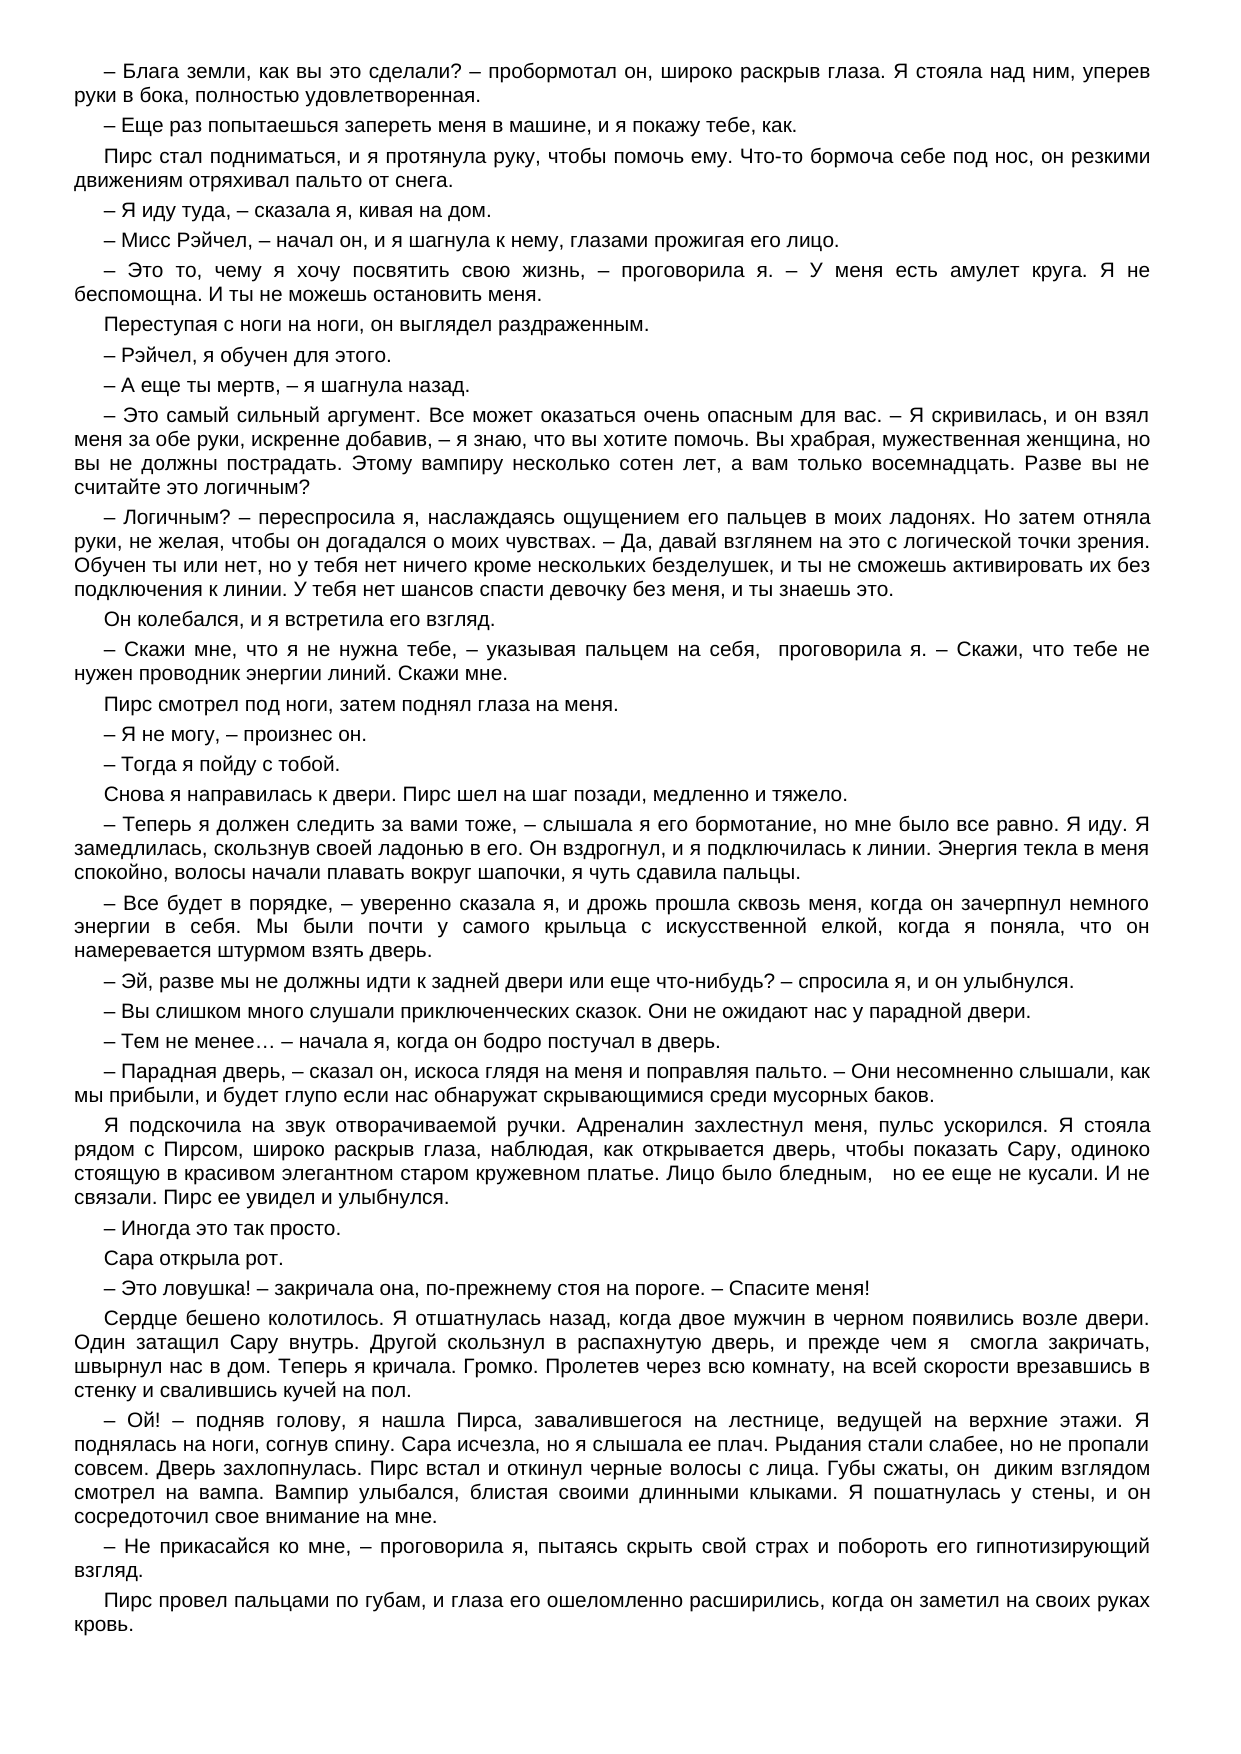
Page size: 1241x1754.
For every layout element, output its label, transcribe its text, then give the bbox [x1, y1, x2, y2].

text Снова я направилась к двери. Пирс шел на шаг позади, медленно и тяжело. [74, 782, 1152, 806]
text – Тем не менее… – начала я, когда он бодро постучал в дверь. [74, 1029, 1152, 1053]
text – Это то, чему я хочу посвятить свою жизнь, – проговорила я. – У меня есть амулет круга. Я не беспомощна. И ты не можешь остановить меня. [74, 258, 1152, 306]
text – Вы слишком много слушали приключенческих сказок. Они не ожидают нас у парадной двери. [74, 999, 1152, 1023]
text – Это ловушка! – закричала она, по-прежнему стоя на пороге. – Спасите меня! [74, 1276, 1152, 1300]
text – Еще раз попытаешься запереть меня в машине, и я покажу тебе, как. [74, 113, 1152, 137]
text – Эй, разве мы не должны идти к задней двери или еще что-нибудь? – спросила я, и он улыбнулся. [74, 968, 1152, 992]
text – Блага земли, как вы это сделали? – пробормотал он, широко раскрыв глаза. Я стояла над ним, уперев руки в бока, полностью удовлетворенная. [74, 59, 1152, 107]
text – Тогда я пойду с тобой. [74, 752, 1152, 776]
text – Иногда это так просто. [74, 1215, 1152, 1239]
text – Парадная дверь, – сказал он, искоса глядя на меня и поправляя пальто. – Они несомненно слышали, как мы прибыли, и будет глупо если нас обнаружат скрывающимися среди мусорных баков. [74, 1059, 1152, 1107]
text Он колебался, и я встретила его взгляд. [74, 607, 1152, 631]
text Пирс смотрел под ноги, затем поднял глаза на меня. [74, 691, 1152, 715]
text – Я не могу, – произнес он. [74, 722, 1152, 746]
text – Логичным? – переспросила я, наслаждаясь ощущением его пальцев в моих ладонях. Но затем отняла руки, не желая, чтобы он догадался о моих чувствах. – Да, давай взглянем на это с логической точки зрения. Обучен ты или нет, но у тебя нет ничего кроме нескольких безделушек, и ты не сможешь активировать их без подключения к линии. У тебя нет шансов спасти девочку без меня, и ты знаешь это. [74, 505, 1152, 601]
text – Рэйчел, я обучен для этого. [74, 342, 1152, 366]
text – А еще ты мертв, – я шагнула назад. [74, 373, 1152, 397]
text – Скажи мне, что я не нужна тебе, – указывая пальцем на себя, проговорила я. – Скажи, что тебе не нужен проводник энергии линий. Скажи мне. [74, 637, 1152, 685]
text – Ой! – подняв голову, я нашла Пирса, завалившегося на лестнице, ведущей на верхние этажи. Я поднялась на ноги, согнув спину. Сара исчезла, но я слышала ее плач. Рыдания стали слабее, но не пропали совсем. Дверь захлопнулась. Пирс встал и откинул черные волосы с лица. Губы сжаты, он диким взглядом смотрел на вампа. Вампир улыбался, блистая своими длинными клыками. Я пошатнулась у стены, и он сосредоточил свое внимание на мне. [74, 1408, 1152, 1528]
text – Я иду туда, – сказала я, кивая на дом. [74, 198, 1152, 222]
text Пирс стал подниматься, и я протянула руку, чтобы помочь ему. Что-то бормоча себе под нос, он резкими движениям отряхивал пальто от снега. [74, 143, 1152, 191]
text Сердце бешено колотилось. Я отшатнулась назад, когда двое мужчин в черном появились возле двери. Один затащил Сару внутрь. Другой скользнул в распахнутую дверь, и прежде чем я смогла закричать, швырнул нас в дом. Теперь я кричала. Громко. Пролетев через всю комнату, на всей скорости врезавшись в стенку и свалившись кучей на пол. [74, 1306, 1152, 1402]
text Я подскочила на звук отворачиваемой ручки. Адреналин захлестнул меня, пульс ускорился. Я стояла рядом с Пирсом, широко раскрыв глаза, наблюдая, как открывается дверь, чтобы показать Сару, одиноко стоящую в красивом элегантном старом кружевном платье. Лицо было бледным, но ее еще не кусали. И не связали. Пирс ее увидел и улыбнулся. [74, 1113, 1152, 1209]
text – Все будет в порядке, – уверенно сказала я, и дрожь прошла сквозь меня, когда он зачерпнул немного энергии в себя. Мы были почти у самого крыльца с искусственной елкой, когда я поняла, что он намеревается штурмом взять дверь. [74, 890, 1152, 962]
text Пирс провел пальцами по губам, и глаза его ошеломленно расширились, когда он заметил на своих руках кровь. [74, 1588, 1152, 1636]
text – Теперь я должен следить за вами тоже, – слышала я его бормотание, но мне было все равно. Я иду. Я замедлилась, скользнув своей ладонью в его. Он вздрогнул, и я подключилась к линии. Энергия текла в меня спокойно, волосы начали плавать вокруг шапочки, я чуть сдавила пальцы. [74, 812, 1152, 884]
text – Это самый сильный аргумент. Все может оказаться очень опасным для вас. – Я скривилась, и он взял меня за обе руки, искренне добавив, – я знаю, что вы хотите помочь. Вы храбрая, мужественная женщина, но вы не должны пострадать. Этому вампиру несколько сотен лет, а вам только восемнадцать. Разве вы не считайте это логичным? [74, 403, 1152, 499]
text – Мисс Рэйчел, – начал он, и я шагнула к нему, глазами прожигая его лицо. [74, 228, 1152, 252]
text – Не прикасайся ко мне, – проговорила я, пытаясь скрыть свой страх и побороть его гипнотизирующий взгляд. [74, 1534, 1152, 1582]
text Переступая с ноги на ноги, он выглядел раздраженным. [74, 312, 1152, 336]
text Сара открыла рот. [74, 1246, 1152, 1269]
